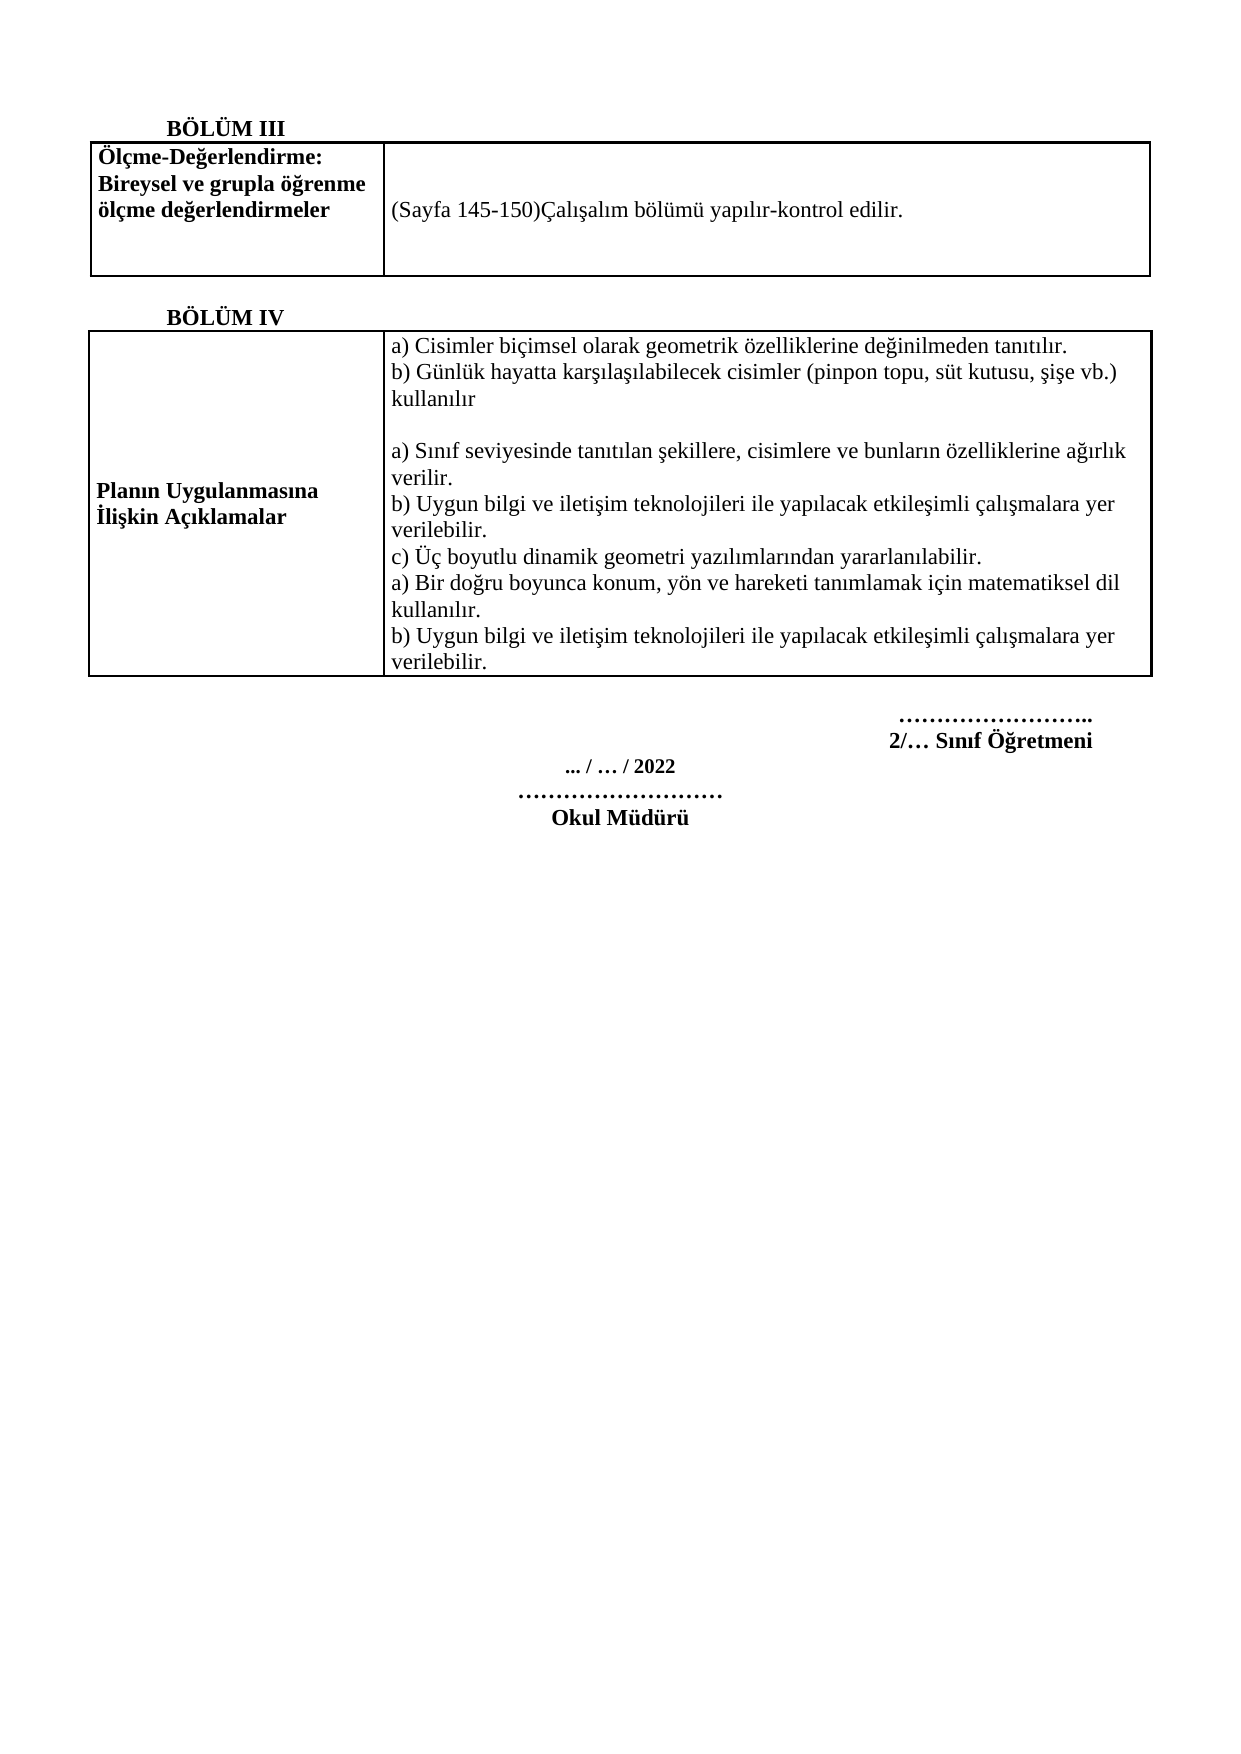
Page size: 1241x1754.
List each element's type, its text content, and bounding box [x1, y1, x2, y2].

table_header Planın Uygulanmasına İlişkin Açıklamalar [90, 332, 383, 675]
subtitle BÖLÜM III [148, 115, 1092, 141]
subtitle BÖLÜM IV [148, 304, 1092, 330]
text Okul Müdürü [148, 804, 1092, 830]
table_header a) Cisimler biçimsel olarak geometrik özelliklerine değinilmeden tanıtılır. b) Günlük hayatta karşılaşılabilecek cisimler (pinpon topu, süt kutusu, şişe vb.) kullanılır a) Sınıf seviyesinde tanıtılan şekillere, cisimlere ve bunların özelliklerine ağırlık verilir. b) Uygun bilgi ve iletişim teknolojileri ile yapılacak etkileşimli çalışmalara yer verilebilir. c) Üç boyutlu dinamik geometri yazılımlarından yararlanılabilir. a) Bir doğru boyunca konum, yön ve hareketi tanımlamak için matematiksel dil kullanılır. b) Uygun bilgi ve iletişim teknolojileri ile yapılacak etkileşimli çalışmalara yer verilebilir. [385, 332, 1150, 675]
text …………………….. [148, 701, 1092, 727]
text 2/… Sınıf Öğretmeni [148, 727, 1092, 753]
text ……………………… [148, 778, 1092, 804]
table_header (Sayfa 145-150)Çalışalım bölümü yapılır-kontrol edilir. [385, 144, 1149, 275]
text ... / … / 2022 [148, 753, 1092, 778]
table_header Ölçme-Değerlendirme: Bireysel ve grupla öğrenme ölçme değerlendirmeler [92, 144, 383, 275]
